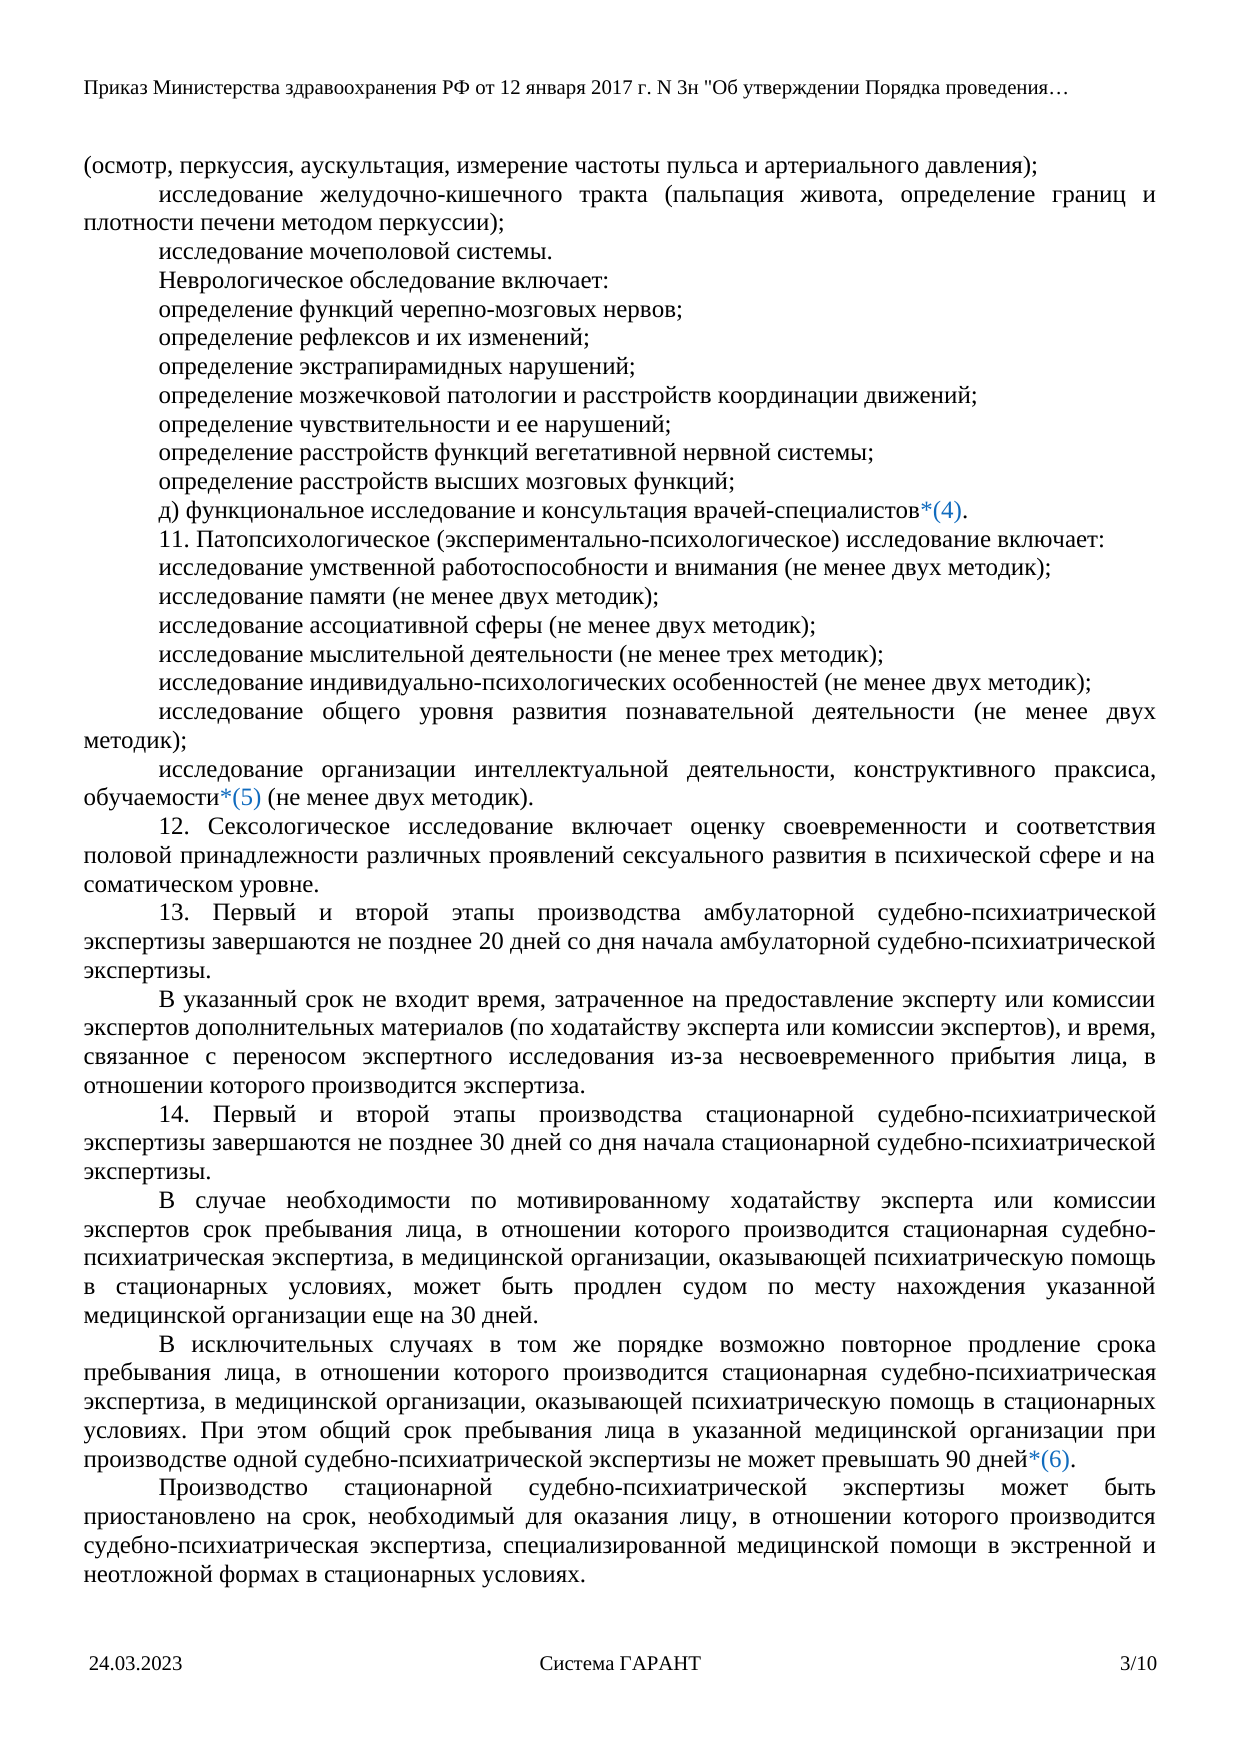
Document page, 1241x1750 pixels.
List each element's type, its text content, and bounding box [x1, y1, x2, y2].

text д) функциональное исследование и консультация врачей-специалистов*(4). [83, 495, 1157, 524]
text определение расстройств функций вегетативной нервной системы; [83, 437, 1157, 466]
text 11. Патопсихологическое (экспериментально-психологическое) исследование включает: [83, 524, 1157, 552]
text определение мозжечковой патологии и расстройств координации движений; [83, 380, 1157, 409]
text 12. Сексологическое исследование включает оценку своевременности и соответствия половой принадлежности различных проявлений сексуального развития в психической сфере и на соматическом уровне. [83, 811, 1157, 897]
text исследование желудочно-кишечного тракта (пальпация живота, определение границ и плотности печени методом перкуссии); [83, 179, 1157, 236]
text исследование ассоциативной сферы (не менее двух методик); [83, 610, 1157, 639]
text исследование индивидуально-психологических особенностей (не менее двух методик); [83, 667, 1157, 696]
text исследование организации интеллектуальной деятельности, конструктивного праксиса, обучаемости*(5) (не менее двух методик). [83, 754, 1157, 811]
text 13. Первый и второй этапы производства амбулаторной судебно-психиатрической экспертизы завершаются не позднее 20 дней со дня начала амбулаторной судебно-психиатрической экспертизы. [83, 897, 1157, 984]
text В исключительных случаях в том же порядке возможно повторное продление срока пребывания лица, в отношении которого производится стационарная судебно-психиатрическая экспертиза, в медицинской организации, оказывающей психиатрическую помощь в стационарных условиях. При этом общий срок пребывания лица в указанной медицинской организации при производстве одной судебно-психиатрической экспертизы не может превышать 90 дней*(6). [83, 1329, 1157, 1472]
text исследование памяти (не менее двух методик); [83, 581, 1157, 610]
text исследование мочеполовой системы. [83, 236, 1157, 265]
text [83, 150, 1157, 179]
text определение рефлексов и их изменений; [83, 322, 1157, 351]
text исследование общего уровня развития познавательной деятельности (не менее двух методик); [83, 696, 1157, 754]
text Неврологическое обследование включает: [83, 265, 1157, 294]
text В случае необходимости по мотивированному ходатайству эксперта или комиссии экспертов срок пребывания лица, в отношении которого производится стационарная судебно-психиатрическая экспертиза, в медицинской организации, оказывающей психиатрическую помощь в стационарных условиях, может быть продлен судом по месту нахождения указанной медицинской организации еще на 30 дней. [83, 1185, 1157, 1329]
text исследование умственной работоспособности и внимания (не менее двух методик); [83, 552, 1157, 581]
text определение чувствительности и ее нарушений; [83, 409, 1157, 437]
text определение функций черепно-мозговых нервов; [83, 294, 1157, 322]
text В указанный срок не входит время, затраченное на предоставление эксперту или комиссии экспертов дополнительных материалов (по ходатайству эксперта или комиссии экспертов), и время, связанное с переносом экспертного исследования из-за несвоевременного прибытия лица, в отношении которого производится экспертиза. [83, 984, 1157, 1099]
text 14. Первый и второй этапы производства стационарной судебно-психиатрической экспертизы завершаются не позднее 30 дней со дня начала стационарной судебно-психиатрической экспертизы. [83, 1099, 1157, 1185]
text исследование мыслительной деятельности (не менее трех методик); [83, 639, 1157, 667]
text определение расстройств высших мозговых функций; [83, 466, 1157, 495]
text Производство стационарной судебно-психиатрической экспертизы может быть приостановлено на срок, необходимый для оказания лицу, в отношении которого производится судебно-психиатрическая экспертиза, специализированной медицинской помощи в экстренной и неотложной формах в стационарных условиях. [83, 1472, 1157, 1587]
text определение экстрапирамидных нарушений; [83, 351, 1157, 380]
